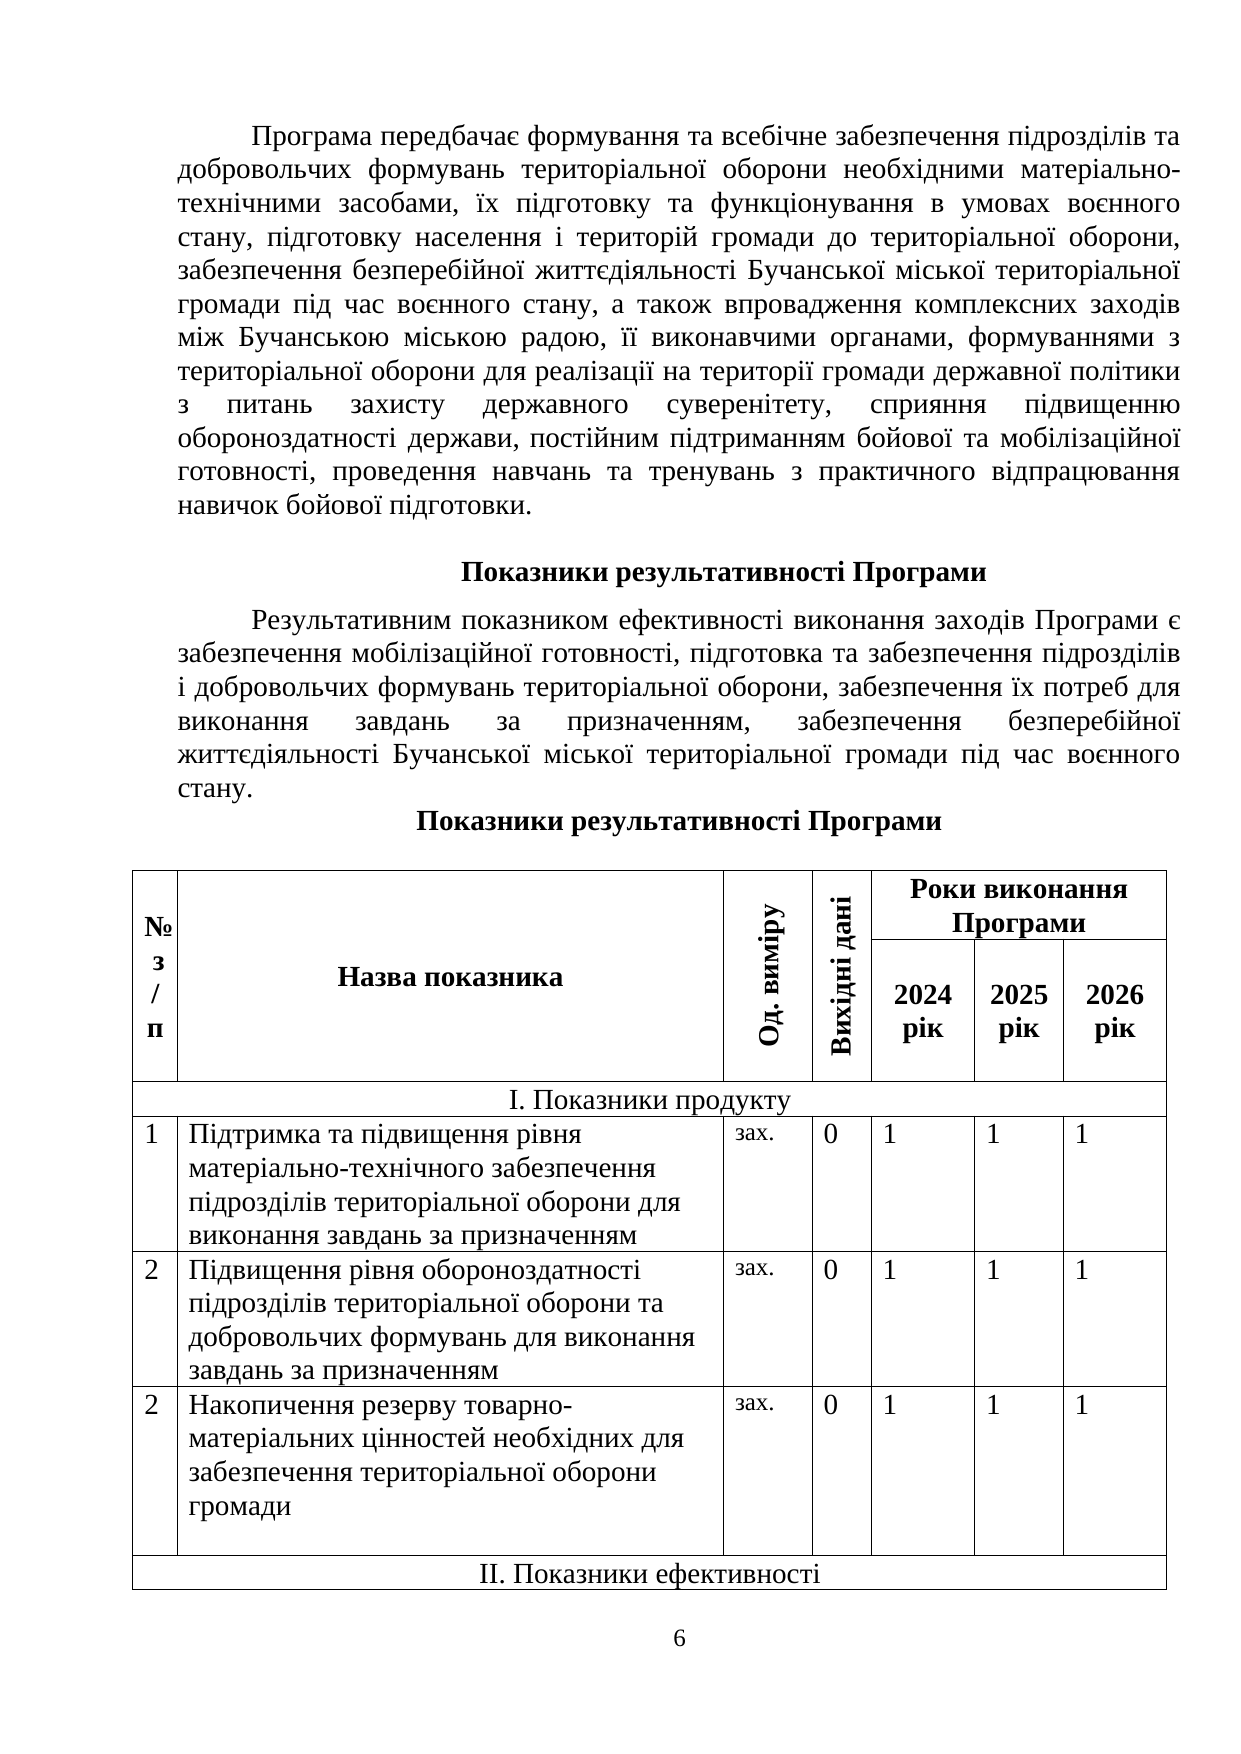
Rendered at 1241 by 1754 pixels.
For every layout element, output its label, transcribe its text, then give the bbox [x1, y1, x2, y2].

table_cell Підвищення рівня обороноздатності підрозділів територіальної оборони та добровольчих формувань для виконання завдань за призначенням [178, 1252, 723, 1386]
table_header Вихідні дані на початок дії програми [813, 871, 871, 1081]
table_cell зах. [724, 1387, 812, 1555]
table_header № з/п [133, 871, 177, 1081]
table_cell Підтримка та підвищення рівня матеріально-технічного забезпечення підрозділів територіальної оборони для виконання завдань за призначенням [178, 1117, 723, 1251]
table_cell 1 [872, 1117, 974, 1251]
table_cell 0 [813, 1117, 871, 1251]
table_cell ІІ. Показники ефективності [133, 1556, 1166, 1589]
table_cell 1 [975, 1387, 1063, 1555]
table_cell 0 [813, 1387, 871, 1555]
text Програма передбачає формування та всебічне забезпечення підрозділів та добровольчих формувань територіальної оборони необхідними матеріально-технічними засобами, їх підготовку та функціонування в умовах воєнного стану, підготовку населення і територій громади до територіальної оборони, забезпечення безперебійної життєдіяльності Бучанської міської територіальної громади під час воєнного стану, а також впровадження комплексних заходів між Бучанською міською радою, її виконавчими органами, формуваннями з територіальної оборони для реалізації на території громади державної політики з питань захисту державного суверенітету, сприяння підвищенню обороноздатності держави, постійним підтриманням бойової та мобілізаційної готовності, проведення навчань та тренувань з практичного відпрацювання навичок бойової підготовки. [177, 118, 1181, 521]
text Результативним показником ефективності виконання заходів Програми є забезпечення мобілізаційної готовності, підготовка та забезпечення підрозділів і добровольчих формувань територіальної оборони, забезпечення їх потреб для виконання завдань за призначенням, забезпечення безперебійної життєдіяльності Бучанської міської територіальної громади під час воєнного стану. [177, 602, 1181, 803]
table_cell 2 [133, 1387, 177, 1555]
table_header Роки виконання Програми [872, 871, 1166, 938]
table_cell 1 [1064, 1252, 1166, 1386]
table_cell 0 [813, 1252, 871, 1386]
table_cell зах. [724, 1117, 812, 1251]
table_cell 2025 рік [975, 940, 1063, 1081]
text Показники результативності Програми [177, 554, 1177, 588]
table_cell 1 [872, 1252, 974, 1386]
table_cell зах. [724, 1252, 812, 1386]
table_cell 1 [1064, 1387, 1166, 1555]
table_cell 1 [1064, 1117, 1166, 1251]
table_cell Накопичення резерву товарно-матеріальних цінностей необхідних для забезпечення територіальної оборони громади [178, 1387, 723, 1555]
table_header Од. виміру [724, 871, 812, 1081]
table_cell 2024 рік [872, 940, 974, 1081]
table_cell 1 [872, 1387, 974, 1555]
table_cell 1 [133, 1117, 177, 1251]
text Показники результативності Програми [177, 803, 1181, 837]
table_cell 1 [975, 1117, 1063, 1251]
table_cell 2026 рік [1064, 940, 1166, 1081]
table_cell 1 [975, 1252, 1063, 1386]
table_cell І. Показники продукту [133, 1082, 1166, 1116]
table_header Назва показника [178, 871, 723, 1081]
table_cell 2 [133, 1252, 177, 1386]
